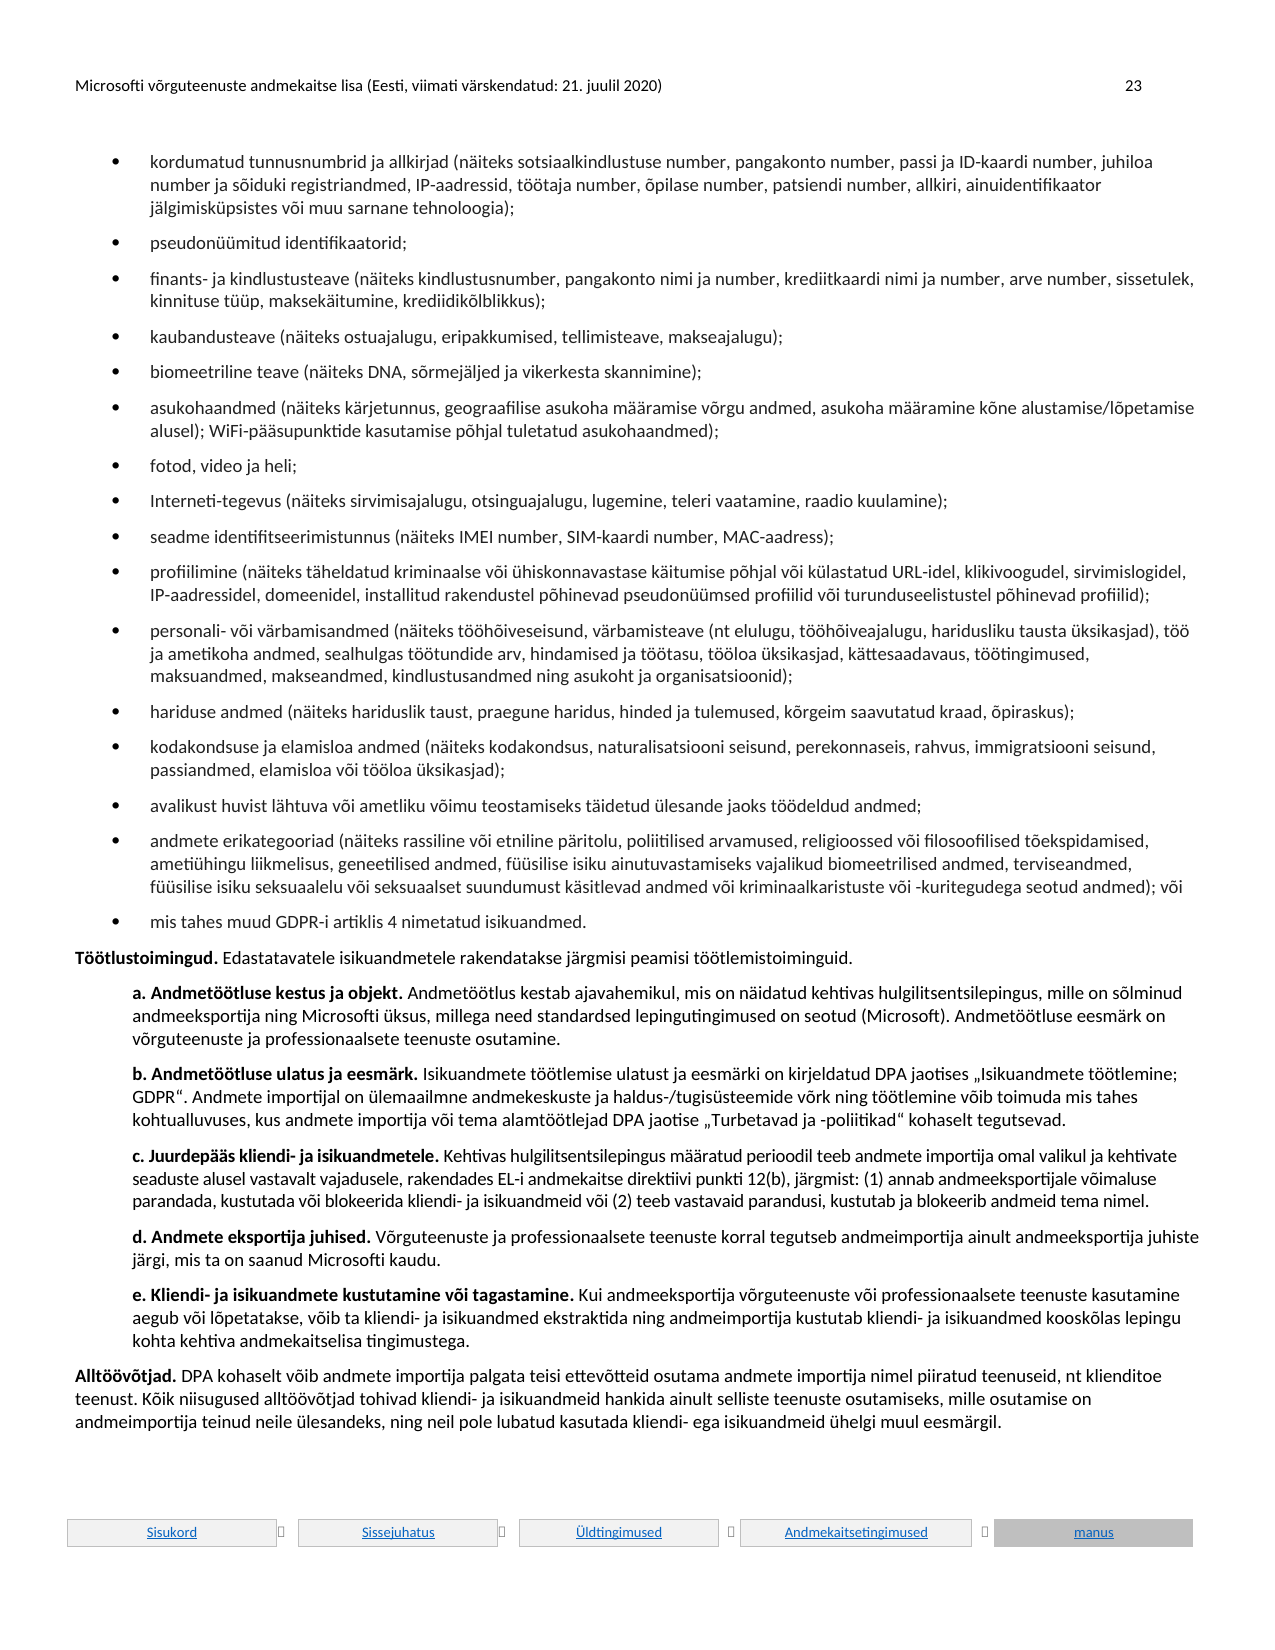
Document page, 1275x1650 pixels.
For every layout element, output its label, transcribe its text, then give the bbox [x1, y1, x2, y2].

list c. Juurdepääs kliendi- ja isikuandmetele. Kehtivas hulgilitsentsilepingus määratud perioodil teeb andmete importija omal valikul ja kehtivate seaduste alusel vastavalt vajadusele, rakendades EL-i andmekaitse direktiivi punkti 12(b), järgmist: (1) annab andmeeksportijale võimaluse parandada, kustutada või blokeerida kliendi- ja isikuandmeid või (2) teeb vastavaid parandusi, kustutab ja blokeerib andmeid tema nimel. [132, 1144, 1200, 1212]
list Töötlustoimingud. Edastatavatele isikuandmetele rakendatakse järgmisi peamisi töötlemistoiminguid. [75, 946, 1200, 969]
list hariduse andmed (näiteks hariduslik taust, praegune haridus, hinded ja tulemused, kõrgeim saavutatud kraad, õpiraskus); [112, 700, 1200, 723]
list kaubandusteave (näiteks ostuajalugu, eripakkumised, tellimisteave, makseajalugu); [112, 325, 1200, 348]
list b. Andmetöötluse ulatus ja eesmärk. Isikuandmete töötlemise ulatust ja eesmärki on kirjeldatud DPA jaotises „Isikuandmete töötlemine; GDPR“. Andmete importijal on ülemaailmne andmekeskuste ja haldus-/tugisüsteemide võrk ning töötlemine võib toimuda mis tahes kohtualluvuses, kus andmete importija või tema alamtöötlejad DPA jaotise „Turbetavad ja -poliitikad“ kohaselt tegutsevad. [132, 1062, 1200, 1131]
list andmete erikategooriad (näiteks rassiline või etniline päritolu, poliitilised arvamused, religioossed või filosoofilised tõekspidamised, ametiühingu liikmelisus, geneetilised andmed, füüsilise isiku ainutuvastamiseks vajalikud biomeetrilised andmed, terviseandmed, füüsilise isiku seksuaalelu või seksuaalset suundumust käsitlevad andmed või kriminaalkaristuste või -kuritegudega seotud andmed); või [112, 829, 1200, 898]
list fotod, video ja heli; [112, 454, 1200, 477]
list profiilimine (näiteks täheldatud kriminaalse või ühiskonnavastase käitumise põhjal või külastatud URL-idel, klikivoogudel, sirvimislogidel, IP-aadressidel, domeenidel, installitud rakendustel põhinevad pseudonüümsed profiilid või turunduseelistustel põhinevad profiilid); [112, 560, 1200, 606]
list seadme identifitseerimistunnus (näiteks IMEI number, SIM-kaardi number, MAC-aadress); [112, 525, 1200, 548]
list avalikust huvist lähtuva või ametliku võimu teostamiseks täidetud ülesande jaoks töödeldud andmed; [112, 794, 1200, 817]
list kodakondsuse ja elamisloa andmed (näiteks kodakondsus, naturalisatsiooni seisund, perekonnaseis, rahvus, immigratsiooni seisund, passiandmed, elamisloa või tööloa üksikasjad); [112, 735, 1200, 781]
list finants- ja kindlustusteave (näiteks kindlustusnumber, pangakonto nimi ja number, krediitkaardi nimi ja number, arve number, sissetulek, kinnituse tüüp, maksekäitumine, krediidikõlblikkus); [112, 267, 1200, 312]
list asukohaandmed (näiteks kärjetunnus, geograafilise asukoha määramise võrgu andmed, asukoha määramine kõne alustamise/lõpetamise alusel); WiFi-pääsupunktide kasutamise põhjal tuletatud asukohaandmed); [112, 396, 1200, 442]
list biomeetriline teave (näiteks DNA, sõrmejäljed ja vikerkesta skannimine); [112, 360, 1200, 383]
list Interneti-tegevus (näiteks sirvimisajalugu, otsinguajalugu, lugemine, teleri vaatamine, raadio kuulamine); [112, 489, 1200, 512]
list kordumatud tunnusnumbrid ja allkirjad (näiteks sotsiaalkindlustuse number, pangakonto number, passi ja ID-kaardi number, juhiloa number ja sõiduki registriandmed, IP-aadressid, töötaja number, õpilase number, patsiendi number, allkiri, ainuidentifikaator jälgimisküpsistes või muu sarnane tehnoloogia); [112, 150, 1200, 219]
list mis tahes muud GDPR-i artiklis 4 nimetatud isikuandmed. [112, 910, 1200, 933]
list personali- või värbamisandmed (näiteks tööhõiveseisund, värbamisteave (nt elulugu, tööhõiveajalugu, haridusliku tausta üksikasjad), töö ja ametikoha andmed, sealhulgas töötundide arv, hindamised ja töötasu, tööloa üksikasjad, kättesaadavaus, töötingimused, maksuandmed, makseandmed, kindlustusandmed ning asukoht ja organisatsioonid); [112, 619, 1200, 687]
list pseudonüümitud identifikaatorid; [112, 231, 1200, 254]
list Alltöövõtjad. DPA kohaselt võib andmete importija palgata teisi ettevõtteid osutama andmete importija nimel piiratud teenuseid, nt klienditoe teenust. Kõik niisugused alltöövõtjad tohivad kliendi- ja isikuandmeid hankida ainult selliste teenuste osutamiseks, mille osutamise on andmeimportija teinud neile ülesandeks, ning neil pole lubatud kasutada kliendi- ega isikuandmeid ühelgi muul eesmärgil. [75, 1364, 1200, 1433]
list e. Kliendi- ja isikuandmete kustutamine või tagastamine. Kui andmeeksportija võrguteenuste või professionaalsete teenuste kasutamine aegub või lõpetatakse, võib ta kliendi- ja isikuandmed ekstraktida ning andmeimportija kustutab kliendi- ja isikuandmed kooskõlas lepingu kohta kehtiva andmekaitselisa tingimustega. [132, 1283, 1200, 1352]
list d. Andmete eksportija juhised. Võrguteenuste ja professionaalsete teenuste korral tegutseb andmeimportija ainult andmeeksportija juhiste järgi, mis ta on saanud Microsofti kaudu. [132, 1225, 1200, 1271]
list a. Andmetöötluse kestus ja objekt. Andmetöötlus kestab ajavahemikul, mis on näidatud kehtivas hulgilitsentsilepingus, mille on sõlminud andmeeksportija ning Microsofti üksus, millega need standardsed lepingutingimused on seotud (Microsoft). Andmetöötluse eesmärk on võrguteenuste ja professionaalsete teenuste osutamine. [132, 981, 1200, 1050]
